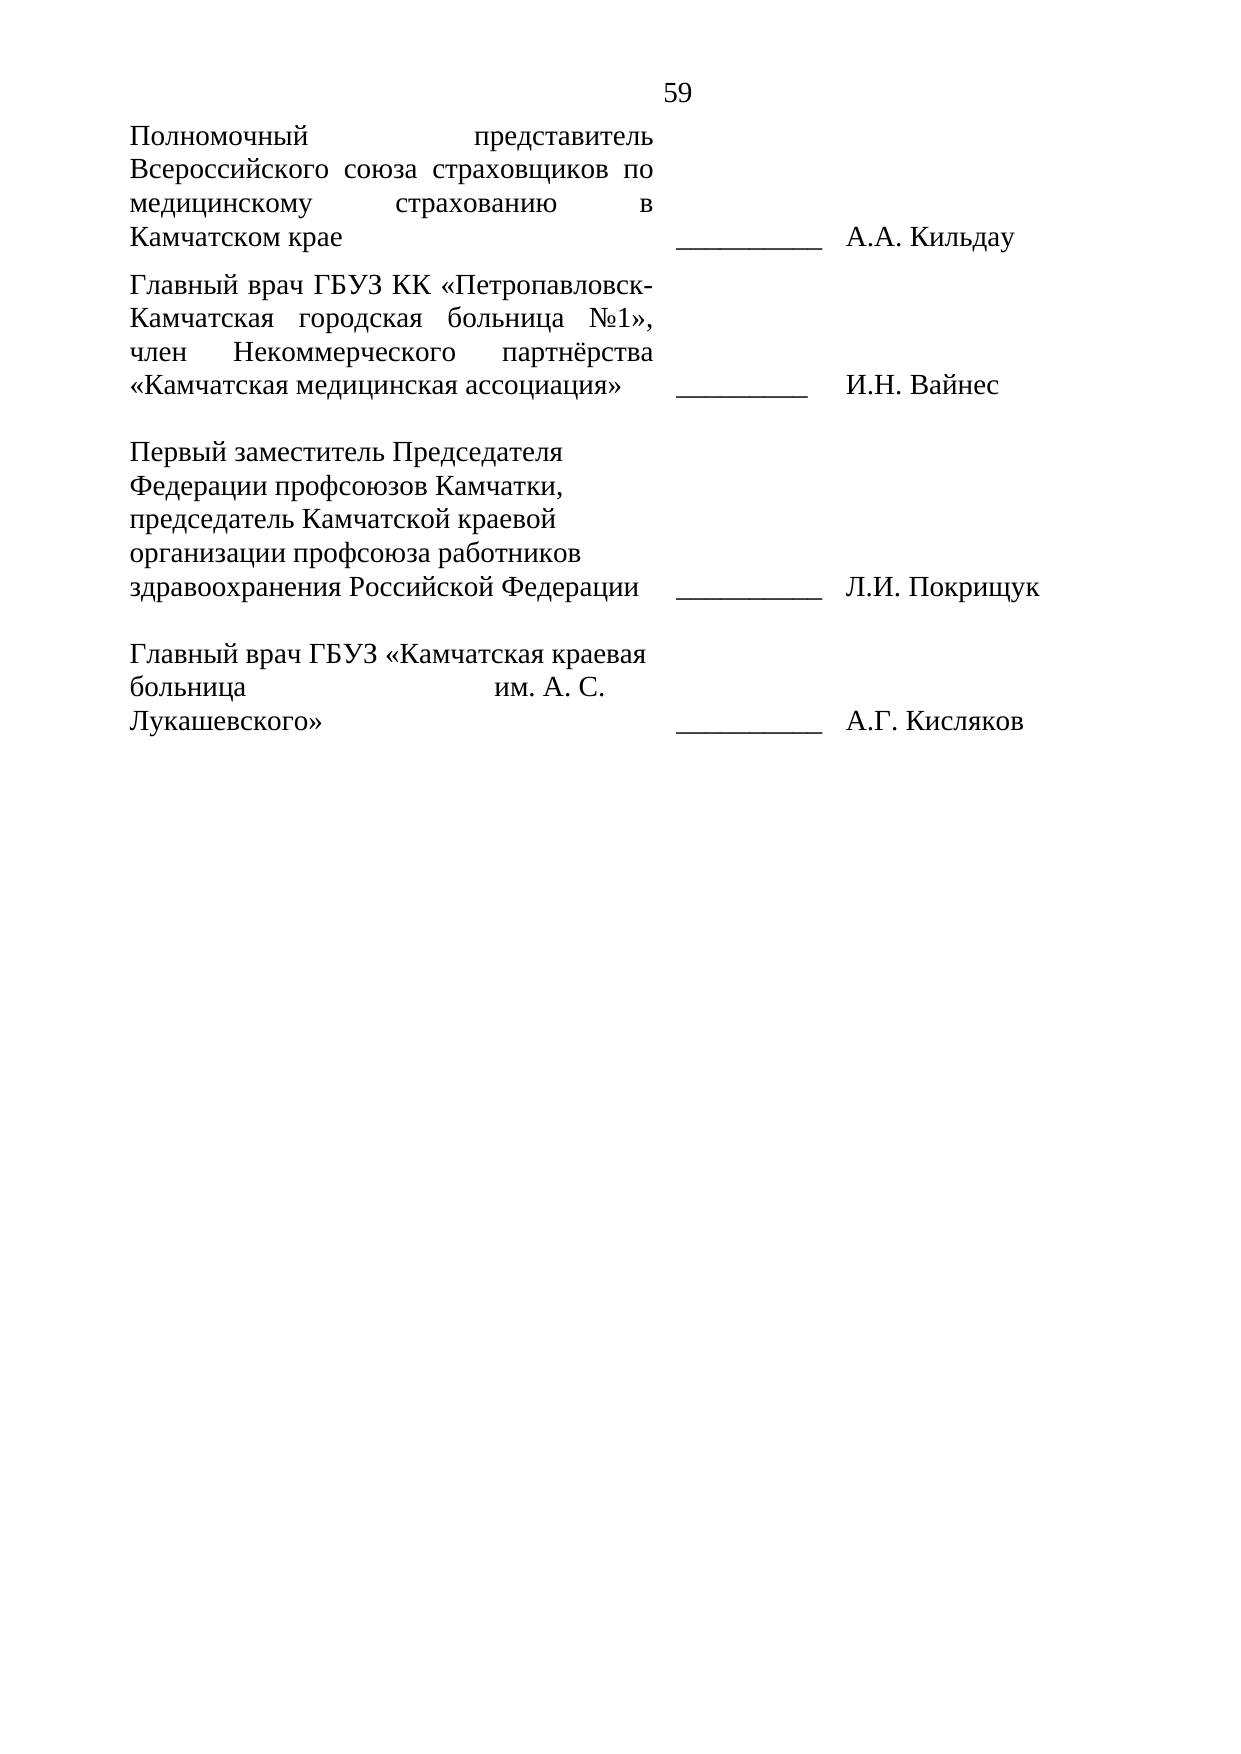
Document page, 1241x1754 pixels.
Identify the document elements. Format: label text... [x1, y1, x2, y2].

table_cell __________ [665, 636, 834, 763]
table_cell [118, 118, 665, 267]
table_cell А.А. Кильдау [834, 118, 1174, 267]
table_cell __________ [665, 401, 834, 636]
table_cell А.Г. Кисляков [834, 636, 1174, 763]
table_cell И.Н. Вайнес [834, 267, 1174, 401]
table_cell Первый заместитель Председателя Федерации профсоюзов Камчатки, председатель Камчатской краевой организации профсоюза работников здравоохранения Российской Федерации [118, 401, 665, 636]
table_cell __________ [665, 118, 834, 267]
table_cell Главный врач ГБУЗ «Камчатская краевая больница им. А. С. Лукашевского» [118, 636, 665, 763]
table_cell Л.И. Покрищук [834, 401, 1174, 636]
table_cell _________ [665, 267, 834, 401]
table_cell Главный врач ГБУЗ КК «Петропавловск-Камчатская городская больница №1», член Некоммерческого партнёрства «Камчатская медицинская ассоциация» [118, 267, 665, 401]
